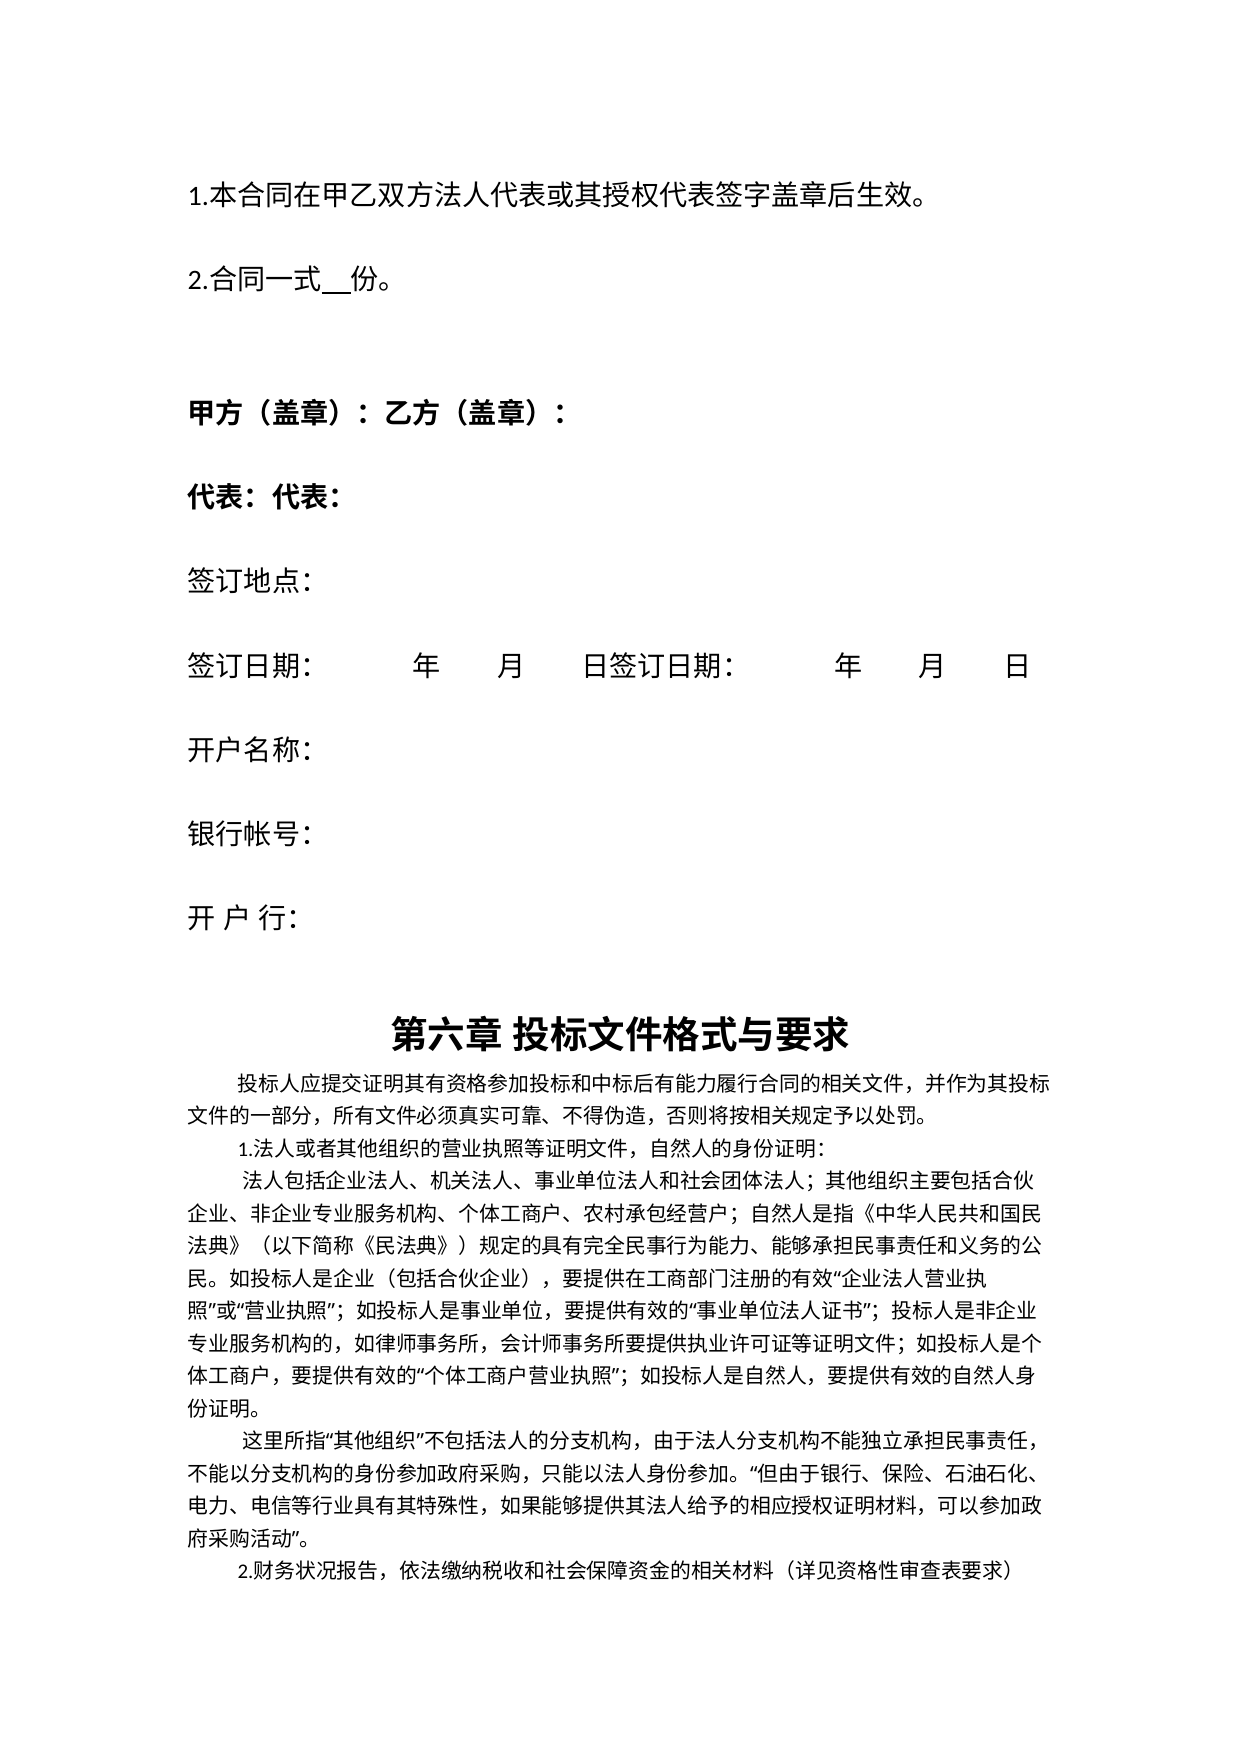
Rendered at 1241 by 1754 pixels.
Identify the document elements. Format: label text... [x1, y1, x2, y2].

text 签订地点： [187, 548, 1053, 613]
text 开 户 行： [187, 885, 1053, 950]
text 2.合同一式 份。 [187, 246, 1053, 311]
text 开户名称： [187, 717, 1053, 782]
text 投标人应提交证明其有资格参加投标和中标后有能力履行合同的相关文件，并作为其投标文件的一部分，所有文件必须真实可靠、不得伪造，否则将按相关规定予以处罚。 [187, 1067, 1053, 1132]
text 甲方（盖章）：乙方（盖章）： [187, 380, 1053, 445]
text 1.法人或者其他组织的营业执照等证明文件，自然人的身份证明： [187, 1132, 1053, 1164]
text 第六章 投标文件格式与要求 [187, 1002, 1053, 1067]
text 代表：代表： [187, 464, 1053, 529]
text 法人包括企业法人、机关法人、事业单位法人和社会团体法人；其他组织主要包括合伙企业、非企业专业服务机构、个体工商户、农村承包经营户；自然人是指《中华人民共和国民法典》（以下简称《民法典》）规定的具有完全民事行为能力、能够承担民事责任和义务的公民。如投标人是企业（包括合伙企业），要提供在工商部门注册的有效“企业法人营业执照”或“营业执照”；如投标人是事业单位，要提供有效的“事业单位法人证书”；投标人是非企业专业服务机构的，如律师事务所，会计师事务所要提供执业许可证等证明文件；如投标人是个体工商户，要提供有效的“个体工商户营业执照”；如投标人是自然人，要提供有效的自然人身份证明。 [187, 1164, 1053, 1424]
text 这里所指“其他组织”不包括法人的分支机构，由于法人分支机构不能独立承担民事责任，不能以分支机构的身份参加政府采购，只能以法人身份参加。“但由于银行、保险、石油石化、电力、电信等行业具有其特殊性，如果能够提供其法人给予的相应授权证明材料，可以参加政府采购活动”。 [187, 1424, 1053, 1554]
text 签订日期： 年 月 日签订日期： 年 月 日 [187, 632, 1053, 697]
text 银行帐号： [187, 801, 1053, 866]
text 1.本合同在甲乙双方法人代表或其授权代表签字盖章后生效。 [187, 162, 1053, 227]
text 2.财务状况报告，依法缴纳税收和社会保障资金的相关材料（详见资格性审查表要求） [187, 1554, 1053, 1587]
